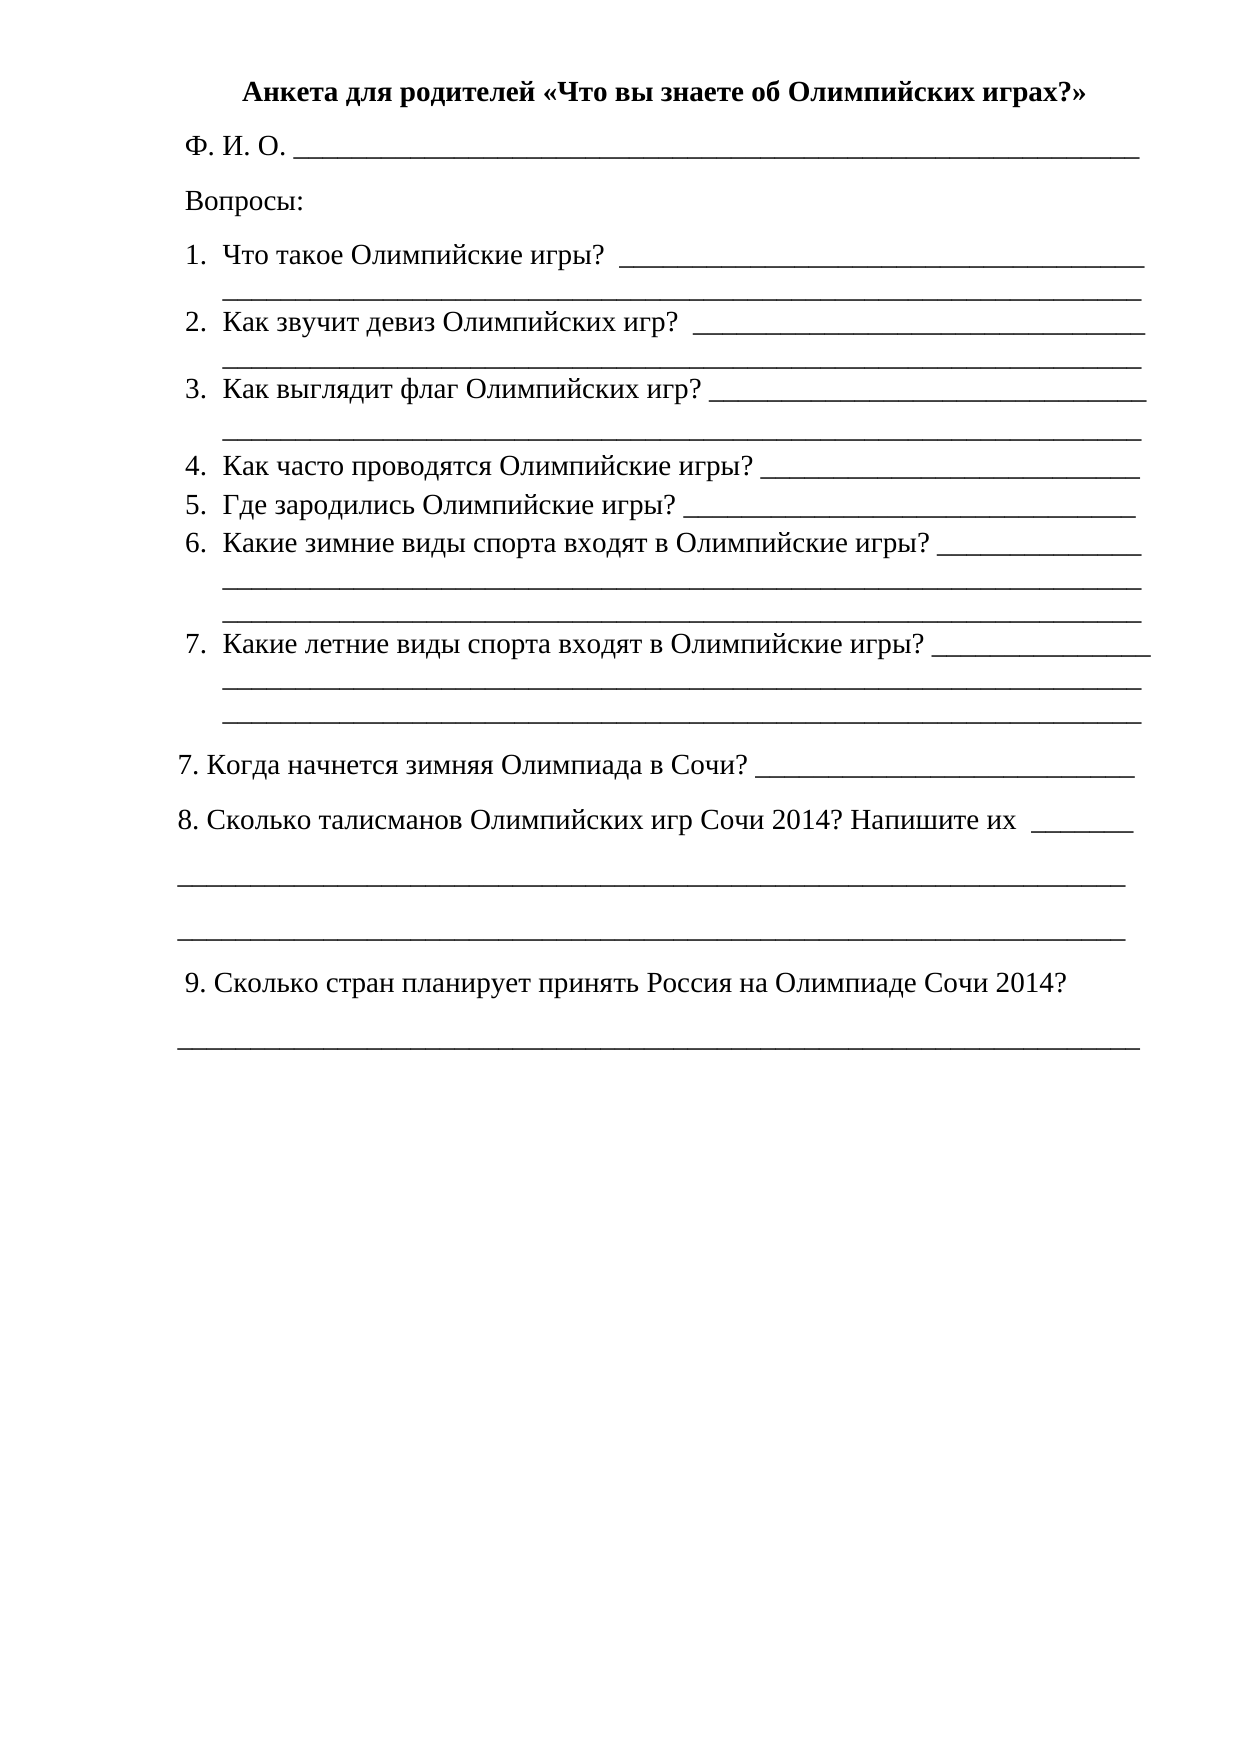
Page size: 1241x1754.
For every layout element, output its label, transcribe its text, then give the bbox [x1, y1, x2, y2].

list Как выглядит флаг Олимпийских игр? ______________________________ [185, 371, 1152, 405]
list Какие зимние виды спорта входят в Олимпийские игры? ______________ [185, 525, 1152, 559]
list _______________________________________________________________ [222, 559, 1152, 592]
text Вопросы: [177, 183, 1152, 216]
list Где зародились Олимпийские игры? _______________________________ [185, 487, 1152, 520]
list _______________________________________________________________ [222, 592, 1152, 626]
list _______________________________________________________________ [222, 410, 1152, 443]
list Как часто проводятся Олимпийские игры? __________________________ [185, 448, 1152, 482]
list _______________________________________________________________ [222, 271, 1152, 304]
text 7. Когда начнется зимняя Олимпиада в Сочи? __________________________ [177, 747, 1152, 781]
list Что такое Олимпийские игры? ____________________________________ [185, 237, 1152, 271]
text Анкета для родителей «Что вы знаете об Олимпийских играх?» [177, 74, 1152, 107]
text _________________________________________________________________ [177, 856, 1152, 890]
text _________________________________________________________________ [177, 911, 1152, 944]
list Какие летние виды спорта входят в Олимпийские игры? _______________ [185, 626, 1152, 659]
text Ф. И. О. __________________________________________________________ [177, 128, 1152, 162]
text 8. Сколько талисманов Олимпийских игр Сочи 2014? Напишите их _______ [177, 802, 1152, 835]
list _______________________________________________________________ [222, 338, 1152, 371]
list Как звучит девиз Олимпийских игр? _______________________________ [185, 304, 1152, 338]
text 9. Сколько стран планирует принять Россия на Олимпиаде Сочи 2014? [177, 965, 1152, 998]
list ______________________________________________________________________________________________________________________________ [222, 659, 1152, 727]
text __________________________________________________________________ [177, 1019, 1152, 1053]
